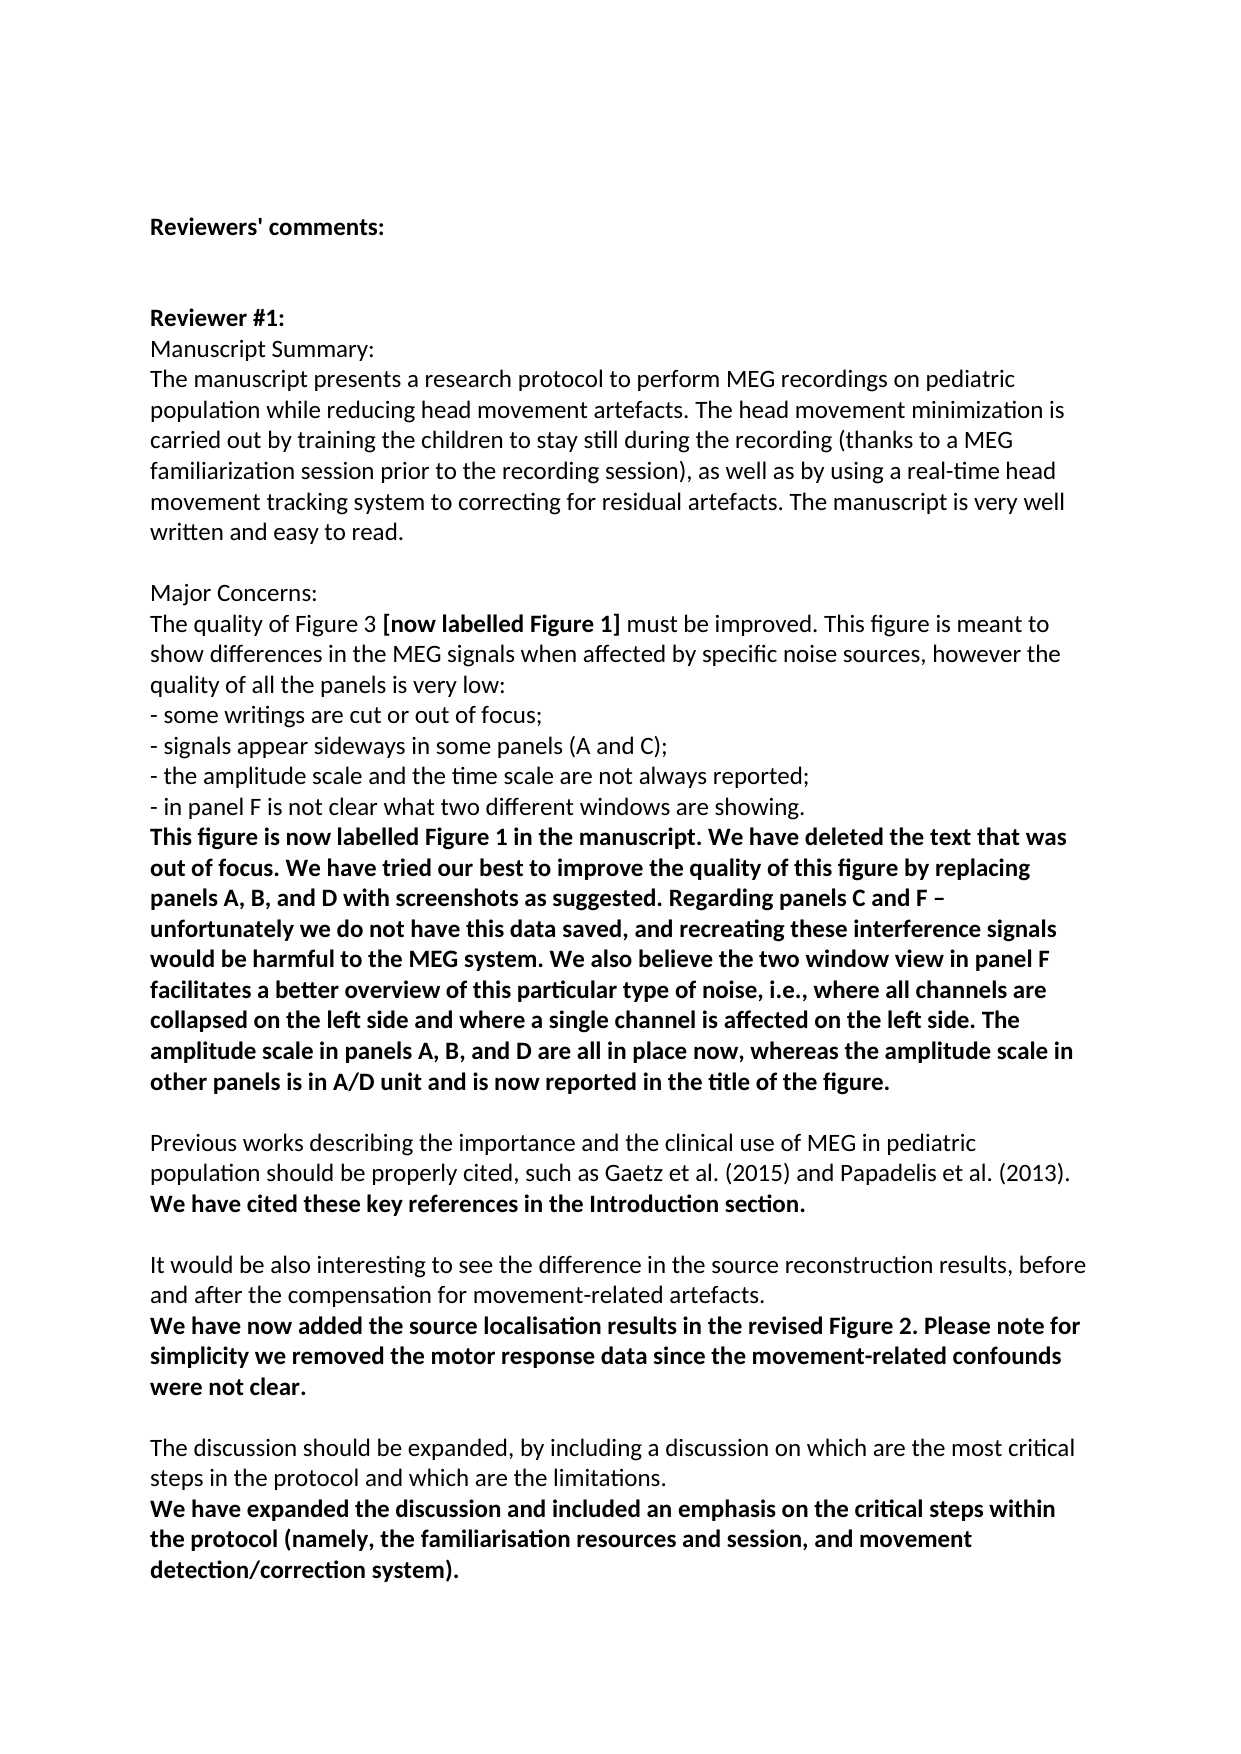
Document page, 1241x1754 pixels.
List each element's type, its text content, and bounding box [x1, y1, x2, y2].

text We have now added the source localisation results in the revised Figure 2. Please note for simplicity we removed the motor response data since the movement-related confounds were not clear. [150, 1310, 1090, 1401]
text It would be also interesting to see the difference in the source reconstruction results, before and after the compensation for movement-related artefacts. [150, 1249, 1090, 1310]
text This figure is now labelled Figure 1 in the manuscript. We have deleted the text that was out of focus. We have tried our best to improve the quality of this figure by replacing panels A, B, and D with screenshots as suggested. Regarding panels C and F – unfortunately we do not have this data saved, and recreating these interference signals would be harmful to the MEG system. We also believe the two window view in panel F facilitates a better overview of this particular type of noise, i.e., where all channels are collapsed on the left side and where a single channel is affected on the left side. The amplitude scale in panels A, B, and D are all in place now, whereas the amplitude scale in other panels is in A/D unit and is now reported in the title of the figure. [150, 821, 1090, 1096]
text The discussion should be expanded, by including a discussion on which are the most critical steps in the protocol and which are the limitations. [150, 1401, 1090, 1493]
text We have cited these key references in the Introduction section. [150, 1188, 1090, 1218]
text - signals appear sideways in some panels (A and C); - the amplitude scale and the time scale are not always reported; - in panel F is not clear what two different windows are showing. [150, 730, 1090, 821]
text Reviewers' comments: Reviewer #1: Manuscript Summary: The manuscript presents a research protocol to perform MEG recordings on pediatric population while reducing head movement artefacts. The head movement minimization is carried out by training the children to stay still during the recording (thanks to a MEG familiarization session prior to the recording session), as well as by using a real-time head movement tracking system to correcting for residual artefacts. The manuscript is very well written and easy to read. Major Concerns: The quality of Figure 3 [now labelled Figure 1] must be improved. This figure is meant to show differences in the MEG signals when affected by specific noise sources, however the quality of all the panels is very low: - some writings are cut or out of focus; [150, 211, 1090, 730]
text Previous works describing the importance and the clinical use of MEG in pediatric population should be properly cited, such as Gaetz et al. (2015) and Papadelis et al. (2013). [150, 1096, 1090, 1188]
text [150, 1493, 1090, 1584]
